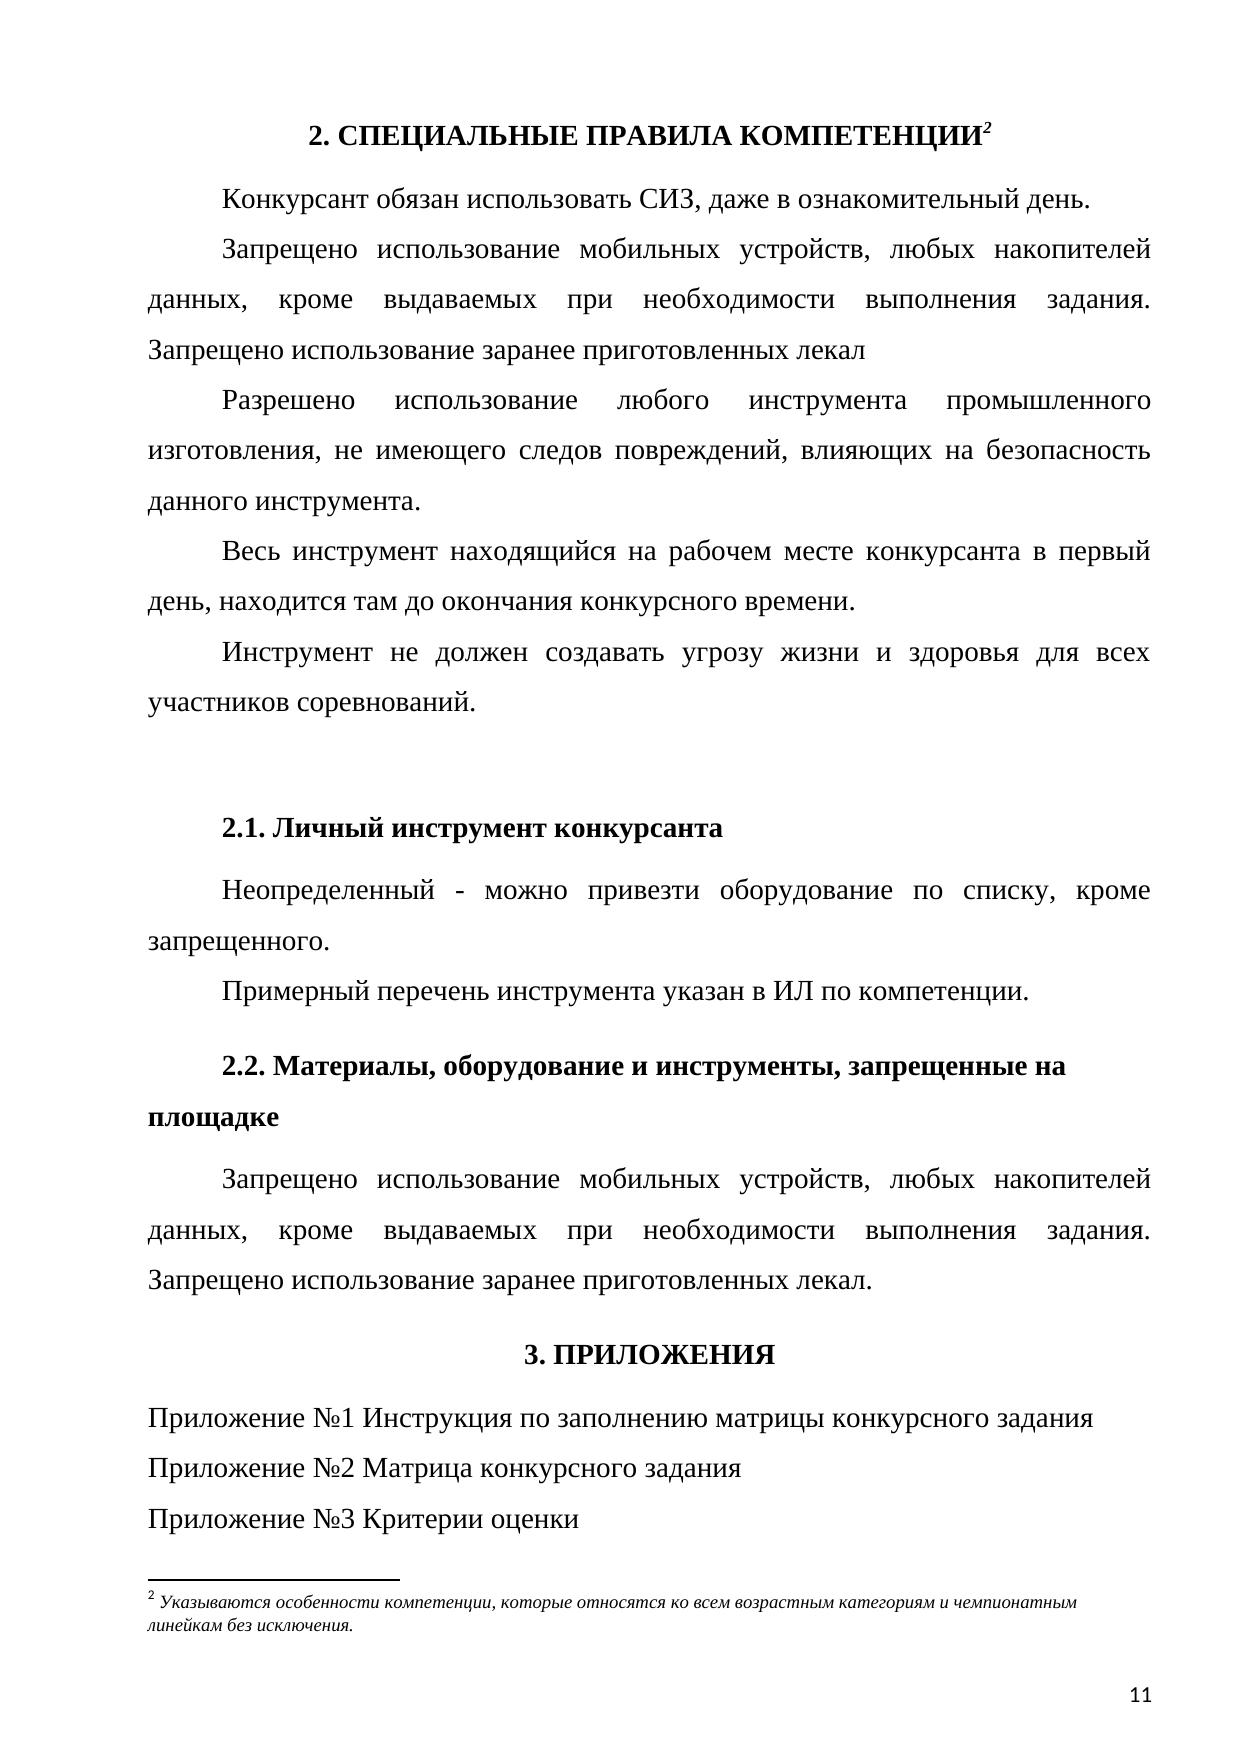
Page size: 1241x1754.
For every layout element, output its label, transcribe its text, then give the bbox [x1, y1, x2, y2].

text 2.1. Личный инструмент конкурсанта [148, 810, 1152, 843]
text 2. СПЕЦИАЛЬНЫЕ ПРАВИЛА КОМПЕТЕНЦИИ [148, 118, 1152, 152]
text Запрещено использование мобильных устройств, любых накопителей данных, кроме выдаваемых при необходимости выполнения задания. Запрещено использование заранее приготовленных лекал. [148, 1162, 1152, 1296]
text 3. Приложения [148, 1337, 1152, 1371]
text Весь инструмент находящийся на рабочем месте конкурсанта в первый день, находится там до окончания конкурсного времени. [148, 533, 1152, 617]
text Конкурсант обязан использовать СИЗ, даже в ознакомительный день. [148, 181, 1152, 214]
text Запрещено использование мобильных устройств, любых накопителей данных, кроме выдаваемых при необходимости выполнения задания. Запрещено использование заранее приготовленных лекал [148, 231, 1152, 365]
text Приложение №1 Инструкция по заполнению матрицы конкурсного задания [148, 1400, 1152, 1434]
text Приложение №3 Критерии оценки [148, 1501, 1152, 1534]
text Примерный перечень инструмента указан в ИЛ по компетенции. [148, 973, 1152, 1007]
text 2.2. Материалы, оборудование и инструменты, запрещенные на площадке [148, 1048, 1152, 1132]
text Приложение №2 Матрица конкурсного задания [148, 1451, 1152, 1484]
text Разрешено использование любого инструмента промышленного изготовления, не имеющего следов повреждений, влияющих на безопасность данного инструмента. [148, 382, 1152, 516]
text Неопределенный - можно привезти оборудование по списку, кроме запрещенного. [148, 872, 1152, 956]
text Инструмент не должен создавать угрозу жизни и здоровья для всех участников соревнований. [148, 634, 1152, 718]
